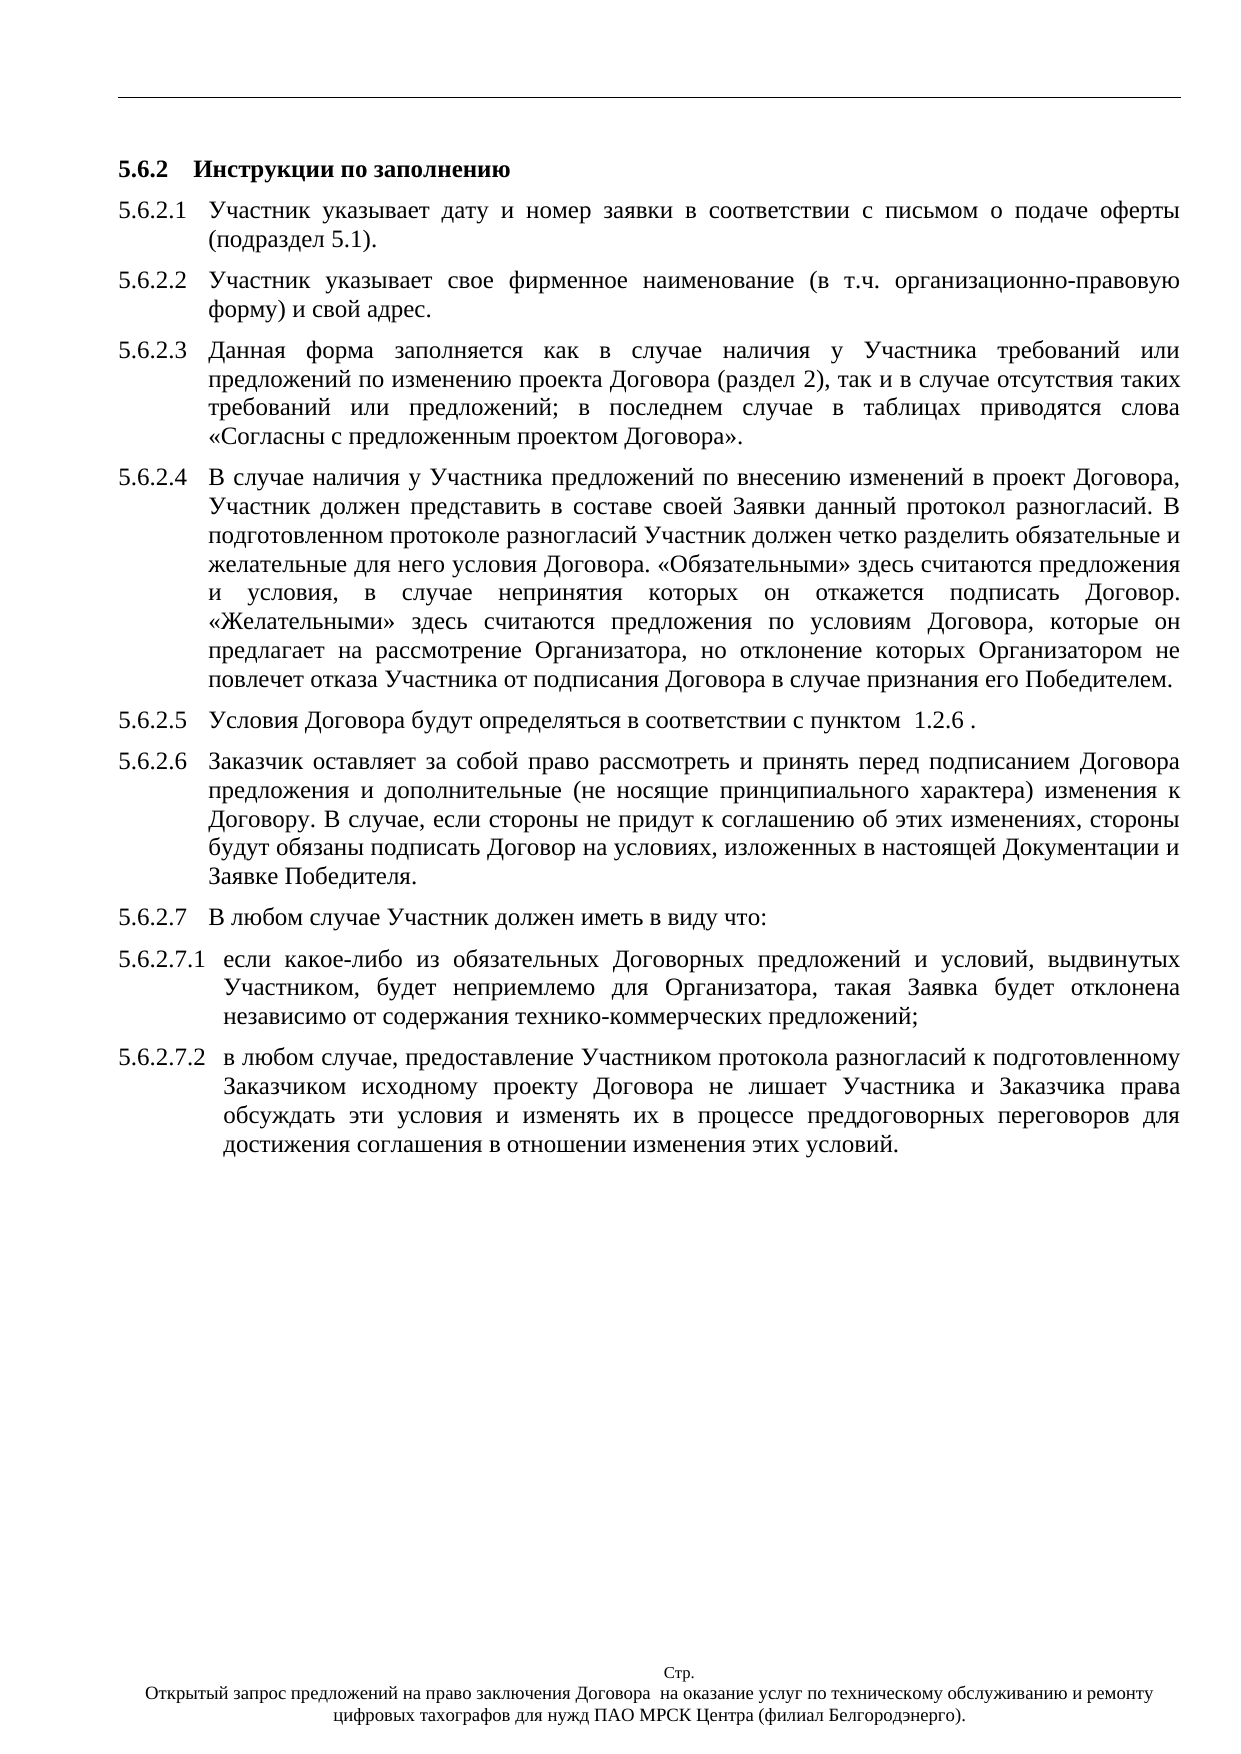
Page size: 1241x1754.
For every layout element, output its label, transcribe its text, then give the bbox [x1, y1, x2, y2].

subtitle Инструкции по заполнению [118, 154, 1181, 182]
list Участник указывает дату и номер заявки в соответствии с письмом о подаче оферты (подраздел 5.1). [118, 195, 1181, 252]
list Данная форма заполняется как в случае наличия у Участника требований или предложений по изменению проекта Договора (раздел 2), так и в случае отсутствия таких требований или предложений; в последнем случае в таблицах приводятся слова «Согласны с предложенным проектом Договора». [118, 335, 1181, 450]
list в любом случае, предоставление Участником протокола разногласий к подготовленному Заказчиком исходному проекту Договора не лишает Участника и Заказчика права обсуждать эти условия и изменять их в процессе преддоговорных переговоров для достижения соглашения в отношении изменения этих условий. [118, 1042, 1181, 1157]
list В любом случае Участник должен иметь в виду что: [118, 902, 1181, 931]
list Условия Договора будут определяться в соответствии с пунктом 1.2.6 . [118, 705, 1181, 734]
list если какое-либо из обязательных Договорных предложений и условий, выдвинутых Участником, будет неприемлемо для Организатора, такая Заявка будет отклонена независимо от содержания технико-коммерческих предложений; [118, 944, 1181, 1030]
list В случае наличия у Участника предложений по внесению изменений в проект Договора, Участник должен представить в составе своей Заявки данный протокол разногласий. В подготовленном протоколе разногласий Участник должен четко разделить обязательные и желательные для него условия Договора. «Обязательными» здесь считаются предложения и условия, в случае непринятия которых он откажется подписать Договор. «Желательными» здесь считаются предложения по условиям Договора, которые он предлагает на рассмотрение Организатора, но отклонение которых Организатором не повлечет отказа Участника от подписания Договора в случае признания его Победителем. [118, 462, 1181, 692]
list Участник указывает свое фирменное наименование (в т.ч. организационно-правовую форму) и свой адрес. [118, 265, 1181, 322]
list Заказчик оставляет за собой право рассмотреть и принять перед подписанием Договора предложения и дополнительные (не носящие принципиального характера) изменения к Договору. В случае, если стороны не придут к соглашению об этих изменениях, стороны будут обязаны подписать Договор на условиях, изложенных в настоящей Документации и Заявке Победителя. [118, 746, 1181, 890]
